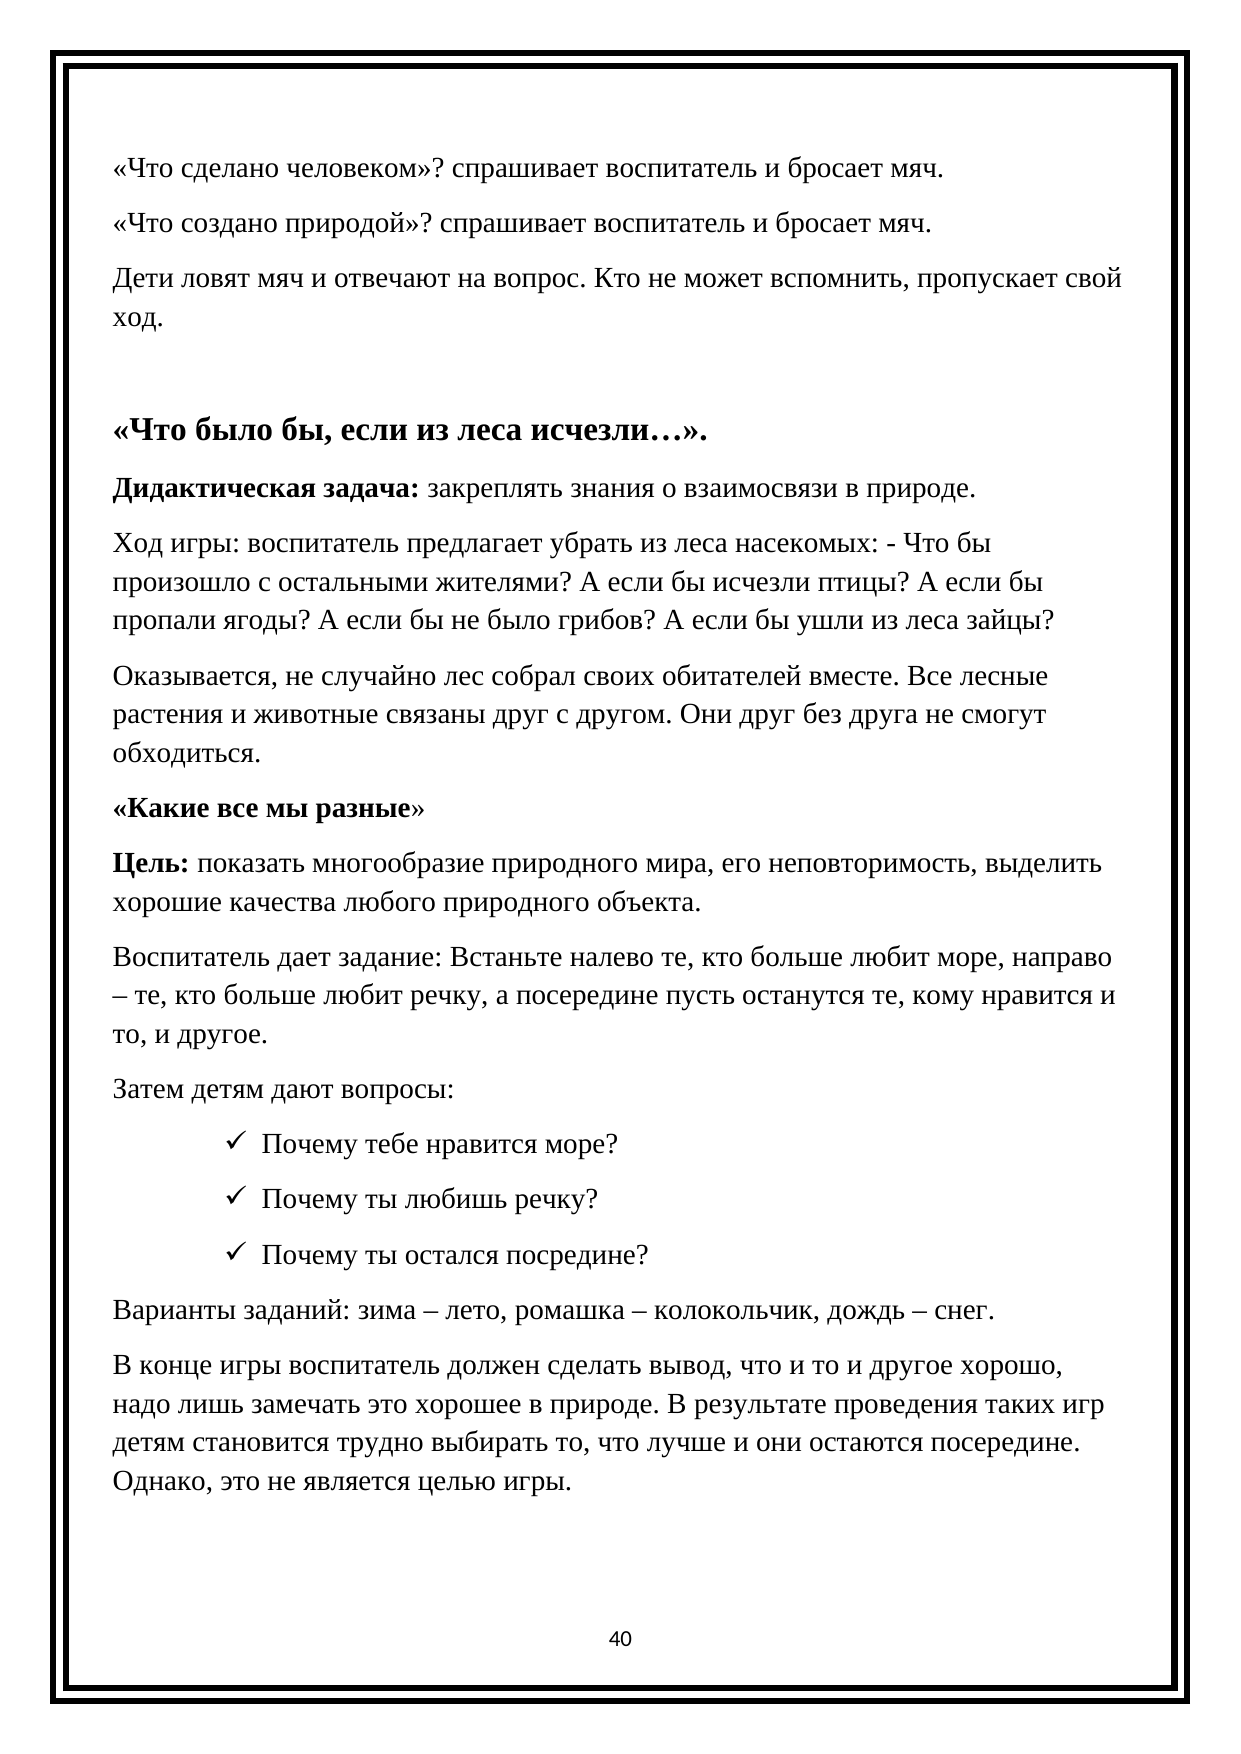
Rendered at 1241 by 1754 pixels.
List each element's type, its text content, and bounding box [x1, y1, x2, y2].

text В конце игры воспитатель должен сделать вывод, что и то и другое хорошо, надо лишь замечать это хорошее в природе. В результате проведения таких игр детям становится трудно выбирать то, что лучше и они остаются посередине. Однако, это не является целью игры. [112, 1347, 1128, 1497]
text «Какие все мы разные» [112, 790, 1128, 823]
text Воспитатель дает задание: Встаньте налево те, кто больше любит море, направо – те, кто больше любит речку, а посередине пусть останутся те, кому нравится и то, и другое. [112, 939, 1128, 1049]
list Почему ты остался посредине? [224, 1237, 1128, 1271]
text Варианты заданий: зима – лето, ромашка – колокольчик, дождь – снег. [112, 1292, 1128, 1326]
text «Что создано природой»? спрашивает воспитатель и бросает мяч. [112, 205, 1128, 239]
text Цель: показать многообразие природного мира, его неповторимость, выделить хорошие качества любого природного объекта. [112, 845, 1128, 917]
text Оказывается, не случайно лес собрал своих обитателей вместе. Все лесные растения и животные связаны друг с другом. Они друг без друга не смогут обходиться. [112, 658, 1128, 768]
text Дети ловят мяч и отвечают на вопрос. Кто не может вспомнить, пропускает свой ход. [112, 260, 1128, 332]
list Почему ты любишь речку? [224, 1182, 1128, 1215]
text Ход игры: воспитатель предлагает убрать из леса насекомых: - Что бы произошло с остальными жителями? А если бы исчезли птицы? А если бы пропали ягоды? А если бы не было грибов? А если бы ушли из леса зайцы? [112, 525, 1128, 636]
text «Что сделано человеком»? спрашивает воспитатель и бросает мяч. [112, 150, 1128, 183]
text Дидактическая задача: закреплять знания о взаимосвязи в природе. [112, 470, 1128, 504]
text «Что было бы, если из леса исчезли…». [112, 409, 1128, 448]
text Затем детям дают вопросы: [112, 1071, 1128, 1105]
list Почему тебе нравится море? [224, 1126, 1128, 1160]
